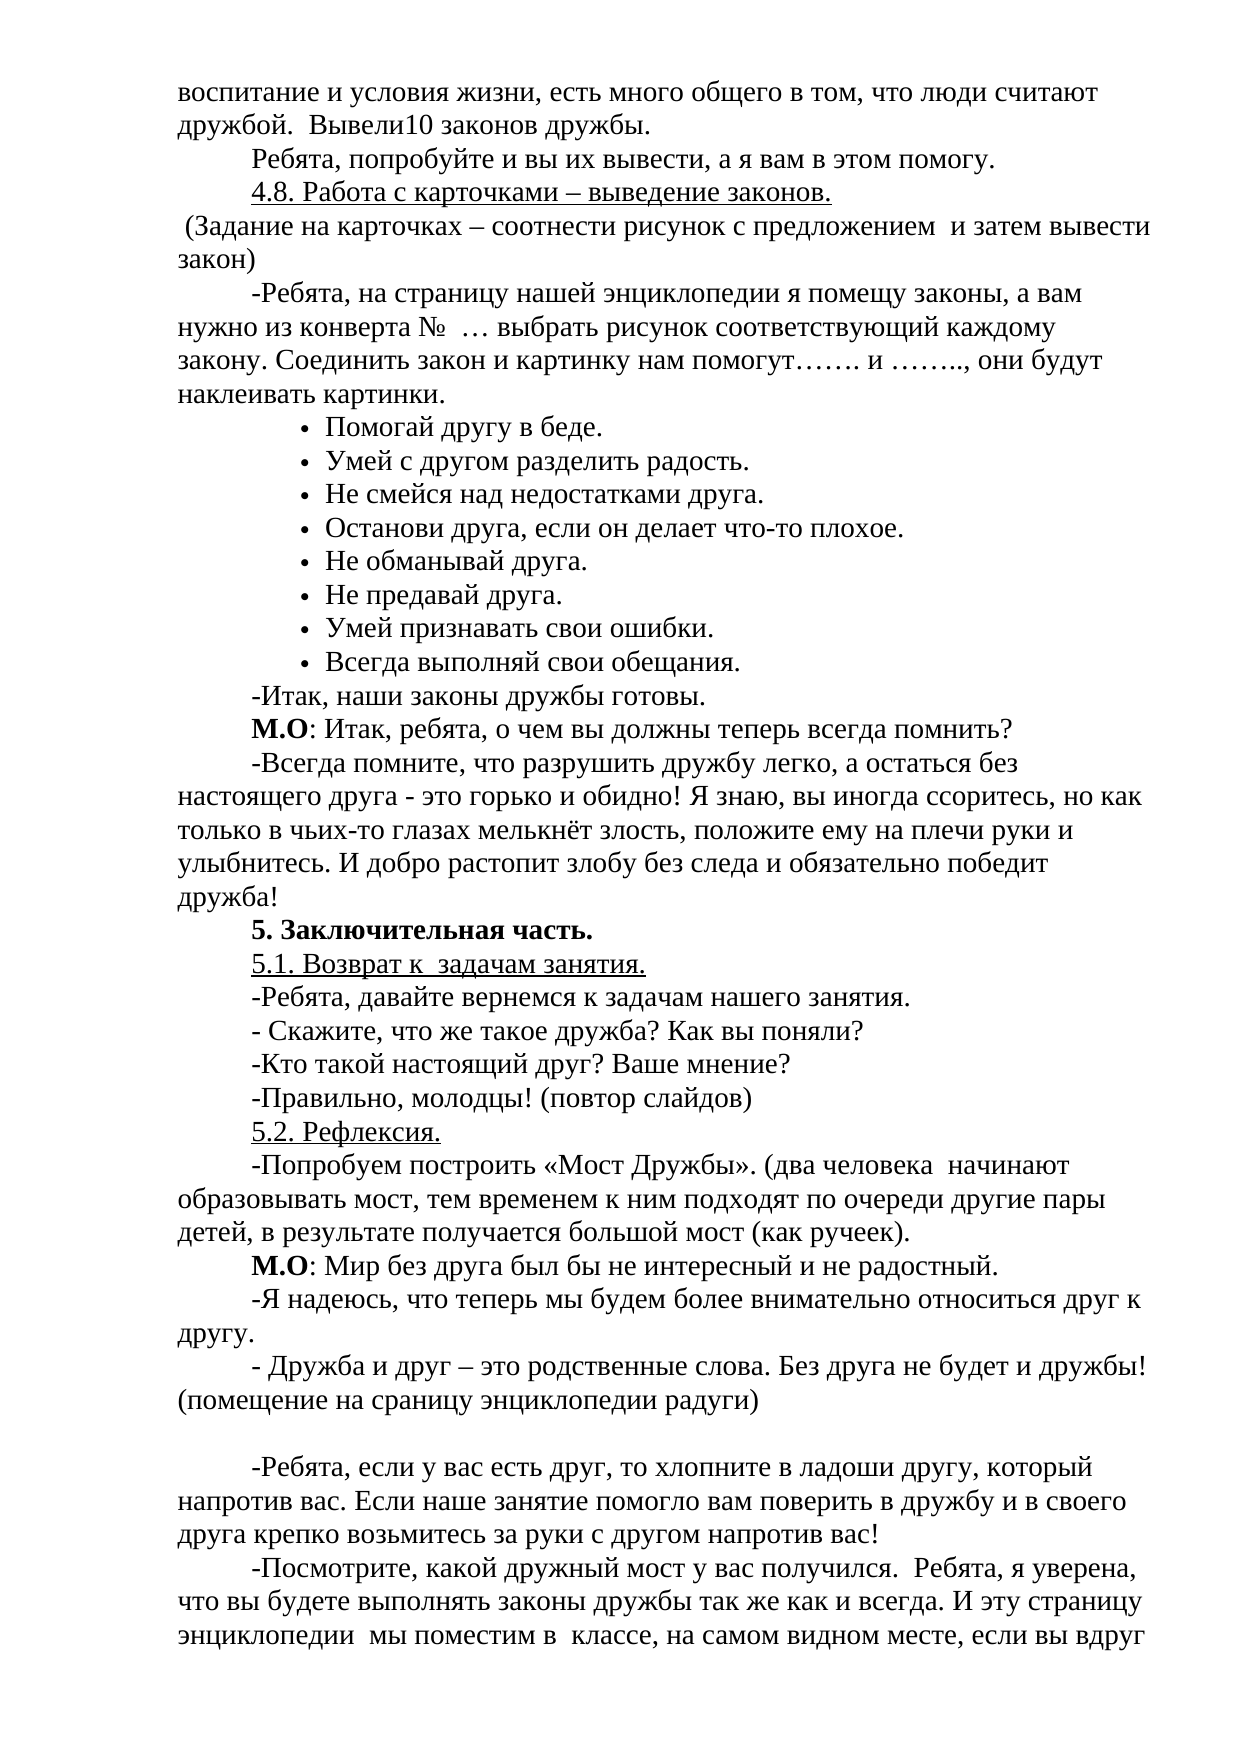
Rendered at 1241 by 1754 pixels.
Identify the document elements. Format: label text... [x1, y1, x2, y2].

list Не предавай друга. [227, 577, 1152, 611]
list Не смейся над недостатками друга. [227, 476, 1152, 510]
list Умей с другом разделить радость. [227, 443, 1152, 476]
text М.О: Итак, ребята, о чем вы должны теперь всегда помнить? [177, 711, 1152, 745]
text -Ребята, давайте вернемся к задачам нашего занятия. [177, 979, 1152, 1013]
text 5.1. Возврат к задачам занятия. [177, 946, 1152, 979]
text - Дружба и друг – это родственные слова. Без друга не будет и дружбы! (помещение на сраницу энциклопедии радуги) [177, 1348, 1152, 1416]
text М.О: Мир без друга был бы не интересный и не радостный. [177, 1248, 1152, 1281]
text 4.8. Работа с карточками – выведение законов. [177, 174, 1152, 208]
list Останови друга, если он делает что-то плохое. [227, 510, 1152, 543]
list Умей признавать свои ошибки. [227, 611, 1152, 644]
text -Ребята, на страницу нашей энциклопедии я помещу законы, а вам нужно из конверта № … выбрать рисунок соответствующий каждому закону. Соединить закон и картинку нам помогут……. и …….., они будут наклеивать картинки. [177, 275, 1152, 409]
text Ребята, попробуйте и вы их вывести, а я вам в этом помогу. [177, 141, 1152, 174]
text -Ребята, если у вас есть друг, то хлопните в ладоши другу, который напротив вас. Если наше занятие помогло вам поверить в дружбу и в своего друга крепко возьмитесь за руки с другом напротив вас! [177, 1449, 1152, 1550]
text 5.2. Рефлексия. [177, 1114, 1152, 1147]
text -Я надеюсь, что теперь мы будем более внимательно относиться друг к другу. [177, 1281, 1152, 1348]
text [177, 74, 1152, 141]
text -Попробуем построить «Мост Дружбы». (два человека начинают образовывать мост, тем временем к ним подходят по очереди другие пары детей, в результате получается большой мост (как ручеек). [177, 1147, 1152, 1248]
list Помогай другу в беде. [227, 409, 1152, 443]
text - Скажите, что же такое дружба? Как вы поняли? [177, 1013, 1152, 1047]
text (Задание на карточках – соотнести рисунок с предложением и затем вывести закон) [177, 208, 1152, 275]
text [177, 1550, 1152, 1650]
text -Итак, наши законы дружбы готовы. [177, 678, 1152, 711]
text 5. Заключительная часть. [177, 912, 1152, 946]
text -Всегда помните, что разрушить дружбу легко, а остаться без настоящего друга - это горько и обидно! Я знаю, вы иногда ссоритесь, но как только в чьих-то глазах мелькнёт злость, положите ему на плечи руки и улыбнитесь. И добро растопит злобу без следа и обязательно победит дружба! [177, 745, 1152, 912]
text -Кто такой настоящий друг? Ваше мнение? [177, 1047, 1152, 1080]
list Не обманывай друга. [227, 543, 1152, 577]
list Всегда выполняй свои обещания. [227, 644, 1152, 678]
text -Правильно, молодцы! (повтор слайдов) [177, 1080, 1152, 1114]
